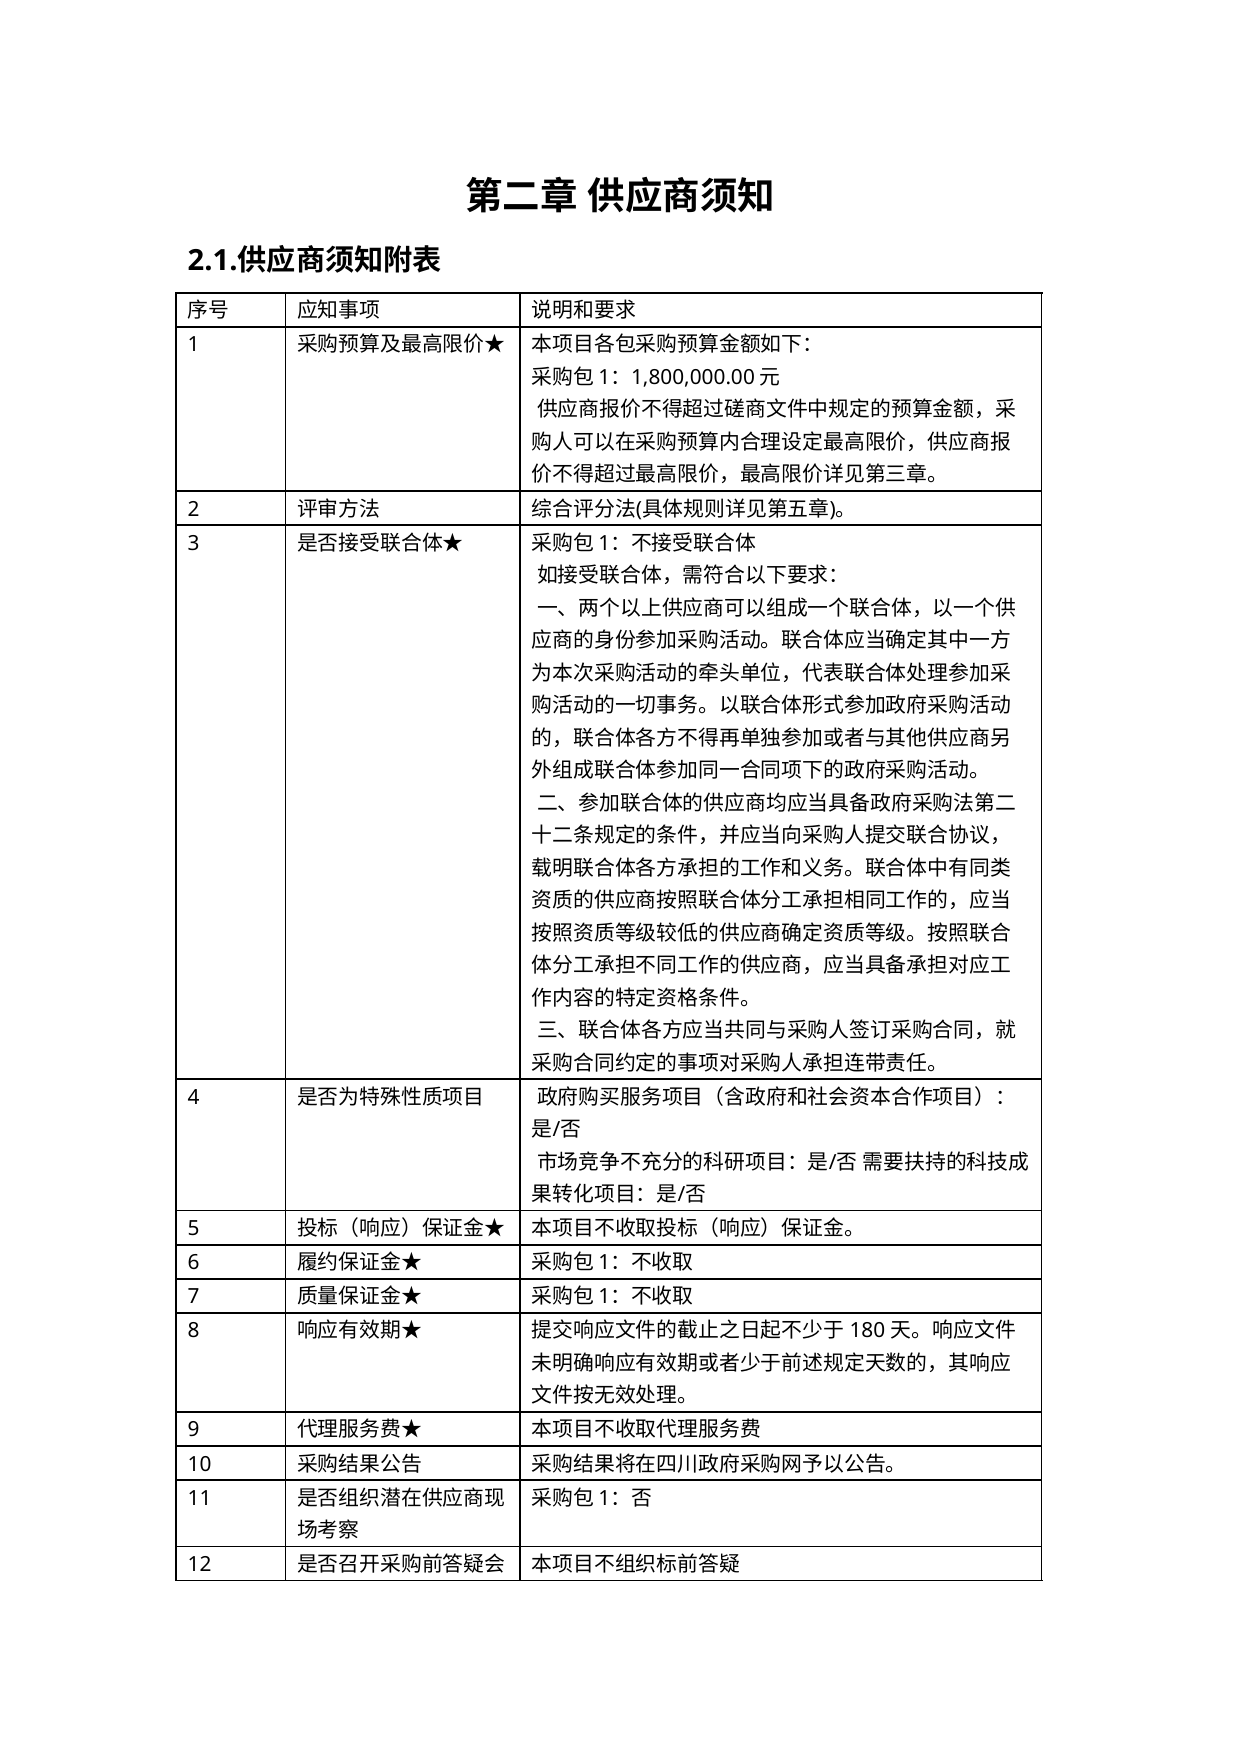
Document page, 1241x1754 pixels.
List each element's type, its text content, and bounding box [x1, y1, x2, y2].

table_cell 采购包1：否 [521, 1481, 1041, 1546]
table_cell 是否召开采购前答疑会 [286, 1547, 519, 1580]
text 第二章 供应商须知 [187, 162, 1053, 227]
table_cell 响应有效期★ [286, 1314, 519, 1411]
table_cell 采购包1：不收取 [521, 1246, 1041, 1278]
table_cell 4 [177, 1080, 285, 1210]
table_cell 5 [177, 1211, 285, 1244]
table_cell 本项目不收取投标（响应）保证金。 [521, 1211, 1041, 1244]
table_cell 8 [177, 1314, 285, 1411]
table_cell 7 [177, 1280, 285, 1312]
table_cell 综合评分法(具体规则详见第五章)。 [521, 492, 1041, 524]
table_cell 采购结果将在四川政府采购网予以公告。 [521, 1447, 1041, 1479]
table_cell 是否组织潜在供应商现场考察 [286, 1481, 519, 1546]
table_cell 6 [177, 1246, 285, 1278]
table_cell 1 [177, 328, 285, 490]
table_cell 采购包1：不收取 [521, 1280, 1041, 1312]
table_cell 11 [177, 1481, 285, 1546]
table_cell 采购预算及最高限价★ [286, 328, 519, 490]
table_cell 本项目不组织标前答疑 [521, 1547, 1041, 1580]
table_cell 10 [177, 1447, 285, 1479]
table_cell 本项目各包采购预算金额如下： 采购包1：1,800,000.00元 供应商报价不得超过磋商文件中规定的预算金额，采购人可以在采购预算内合理设定最高限价，供应商报价不得超过最高限价，最高限价详见第三章。 [521, 328, 1041, 490]
table_cell 12 [177, 1547, 285, 1580]
table_cell 采购结果公告 [286, 1447, 519, 1479]
table_header 说明和要求 [521, 294, 1041, 326]
table_header 应知事项 [286, 294, 519, 326]
table_cell 是否为特殊性质项目 [286, 1080, 519, 1210]
table_cell 3 [177, 526, 285, 1078]
table_cell 质量保证金★ [286, 1280, 519, 1312]
table_cell 是否接受联合体★ [286, 526, 519, 1078]
table_cell 提交响应文件的截止之日起不少于 180 天。响应文件未明确响应有效期或者少于前述规定天数的，其响应文件按无效处理。 [521, 1314, 1041, 1411]
table_cell 代理服务费★ [286, 1413, 519, 1445]
table_cell 评审方法 [286, 492, 519, 524]
table_cell 履约保证金★ [286, 1246, 519, 1278]
table_cell 投标（响应）保证金★ [286, 1211, 519, 1244]
table_cell 本项目不收取代理服务费 [521, 1413, 1041, 1445]
table_cell 政府购买服务项目（含政府和社会资本合作项目）：是/否 市场竞争不充分的科研项目：是/否 需要扶持的科技成果转化项目：是/否 [521, 1080, 1041, 1210]
table_header 序号 [177, 294, 285, 326]
table_cell 9 [177, 1413, 285, 1445]
text 2.1.供应商须知附表 [187, 227, 1053, 292]
table_cell 采购包1：不接受联合体 如接受联合体，需符合以下要求： 一、两个以上供应商可以组成一个联合体，以一个供应商的身份参加采购活动。联合体应当确定其中一方为本次采购活动的牵头单位，代表联合体处理参加采购活动的一切事务。以联合体形式参加政府采购活动的，联合体各方不得再单独参加或者与其他供应商另外组成联合体参加同一合同项下的政府采购活动。 二、参加联合体的供应商均应当具备政府采购法第二十二条规定的条件，并应当向采购人提交联合协议，载明联合体各方承担的工作和义务。联合体中有同类资质的供应商按照联合体分工承担相同工作的，应当按照资质等级较低的供应商确定资质等级。按照联合体分工承担不同工作的供应商，应当具备承担对应工作内容的特定资格条件。 三、联合体各方应当共同与采购人签订采购合同，就采购合同约定的事项对采购人承担连带责任。 [521, 526, 1041, 1078]
table_cell 2 [177, 492, 285, 524]
